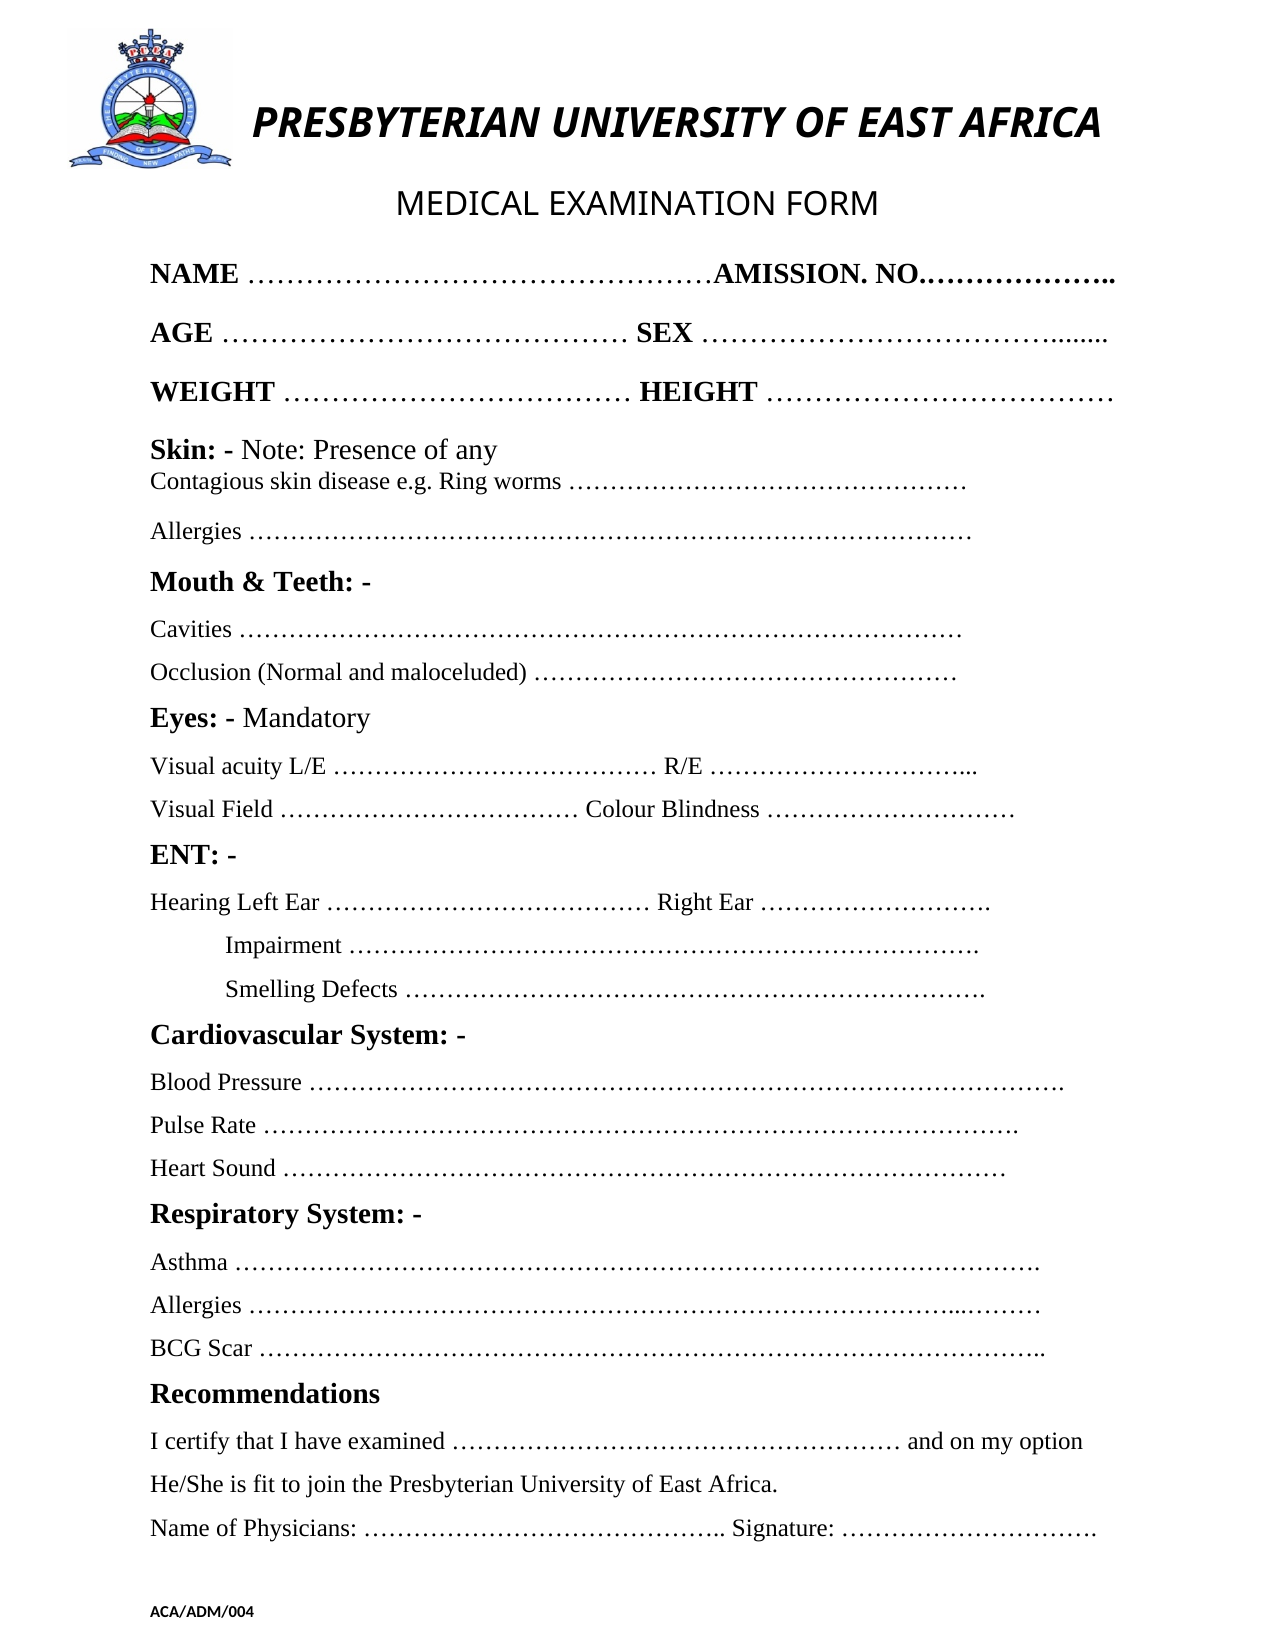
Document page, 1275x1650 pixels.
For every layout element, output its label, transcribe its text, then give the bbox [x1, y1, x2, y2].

text BCG Scar ………………………………………………………………………………….. [150, 1333, 1125, 1362]
text Allergies …………………………………………………………………………… [150, 516, 1125, 545]
text ENT: - [150, 837, 1125, 871]
text PRESBYTERIAN UNIVERSITY OF EAST AFRICA [233, 28, 1125, 150]
text Hearing Left Ear ………………………………… Right Ear ………………………. [150, 887, 1125, 916]
text Contagious skin disease e.g. Ring worms ………………………………………… [150, 466, 1125, 494]
text AGE …………………………………… SEX ………………………………........ [150, 315, 1125, 349]
text Mouth & Teeth: - [150, 564, 1125, 597]
text Skin: - Note: Presence of any [150, 432, 1125, 466]
text Cavities …………………………………………………………………………… [150, 614, 1125, 643]
text Occlusion (Normal and maloceluded) …………………………………………… [150, 657, 1125, 686]
text Visual acuity L/E ………………………………… R/E …………………………... [150, 751, 1125, 779]
text WEIGHT ……………………………… HEIGHT ……………………………… [150, 374, 1125, 407]
text Blood Pressure ………………………………………………………………………………. [150, 1067, 1125, 1096]
text Smelling Defects ……………………………………………………………. [150, 974, 1125, 1002]
text Name of Physicians: …………………………………….. Signature: …………………………. [150, 1513, 1125, 1541]
text Allergies …………………………………………………………………………...……… [150, 1290, 1125, 1319]
text NAME …………………………………………AMISSION. NO.……………….. [150, 257, 1125, 290]
text Impairment …………………………………………………………………. [150, 931, 1125, 959]
text Visual Field ……………………………… Colour Blindness ………………………… [150, 794, 1125, 823]
text Pulse Rate ………………………………………………………………………………. [150, 1110, 1125, 1139]
text Heart Sound …………………………………………………………………………… [150, 1153, 1125, 1182]
text Eyes: - Mandatory [150, 701, 1125, 734]
text Respiratory System: - [150, 1196, 1125, 1230]
text I certify that I have examined ……………………………………………… and on my option He/She is fit to join the Presbyterian University of East Africa. [150, 1426, 1125, 1498]
text MEDICAL EXAMINATION FORM [150, 179, 1125, 225]
text Asthma ……………………………………………………………………………………. [150, 1247, 1125, 1276]
text Recommendations [150, 1376, 1125, 1410]
text Cardiovascular System: - [150, 1017, 1125, 1050]
picture [67, 28, 233, 169]
